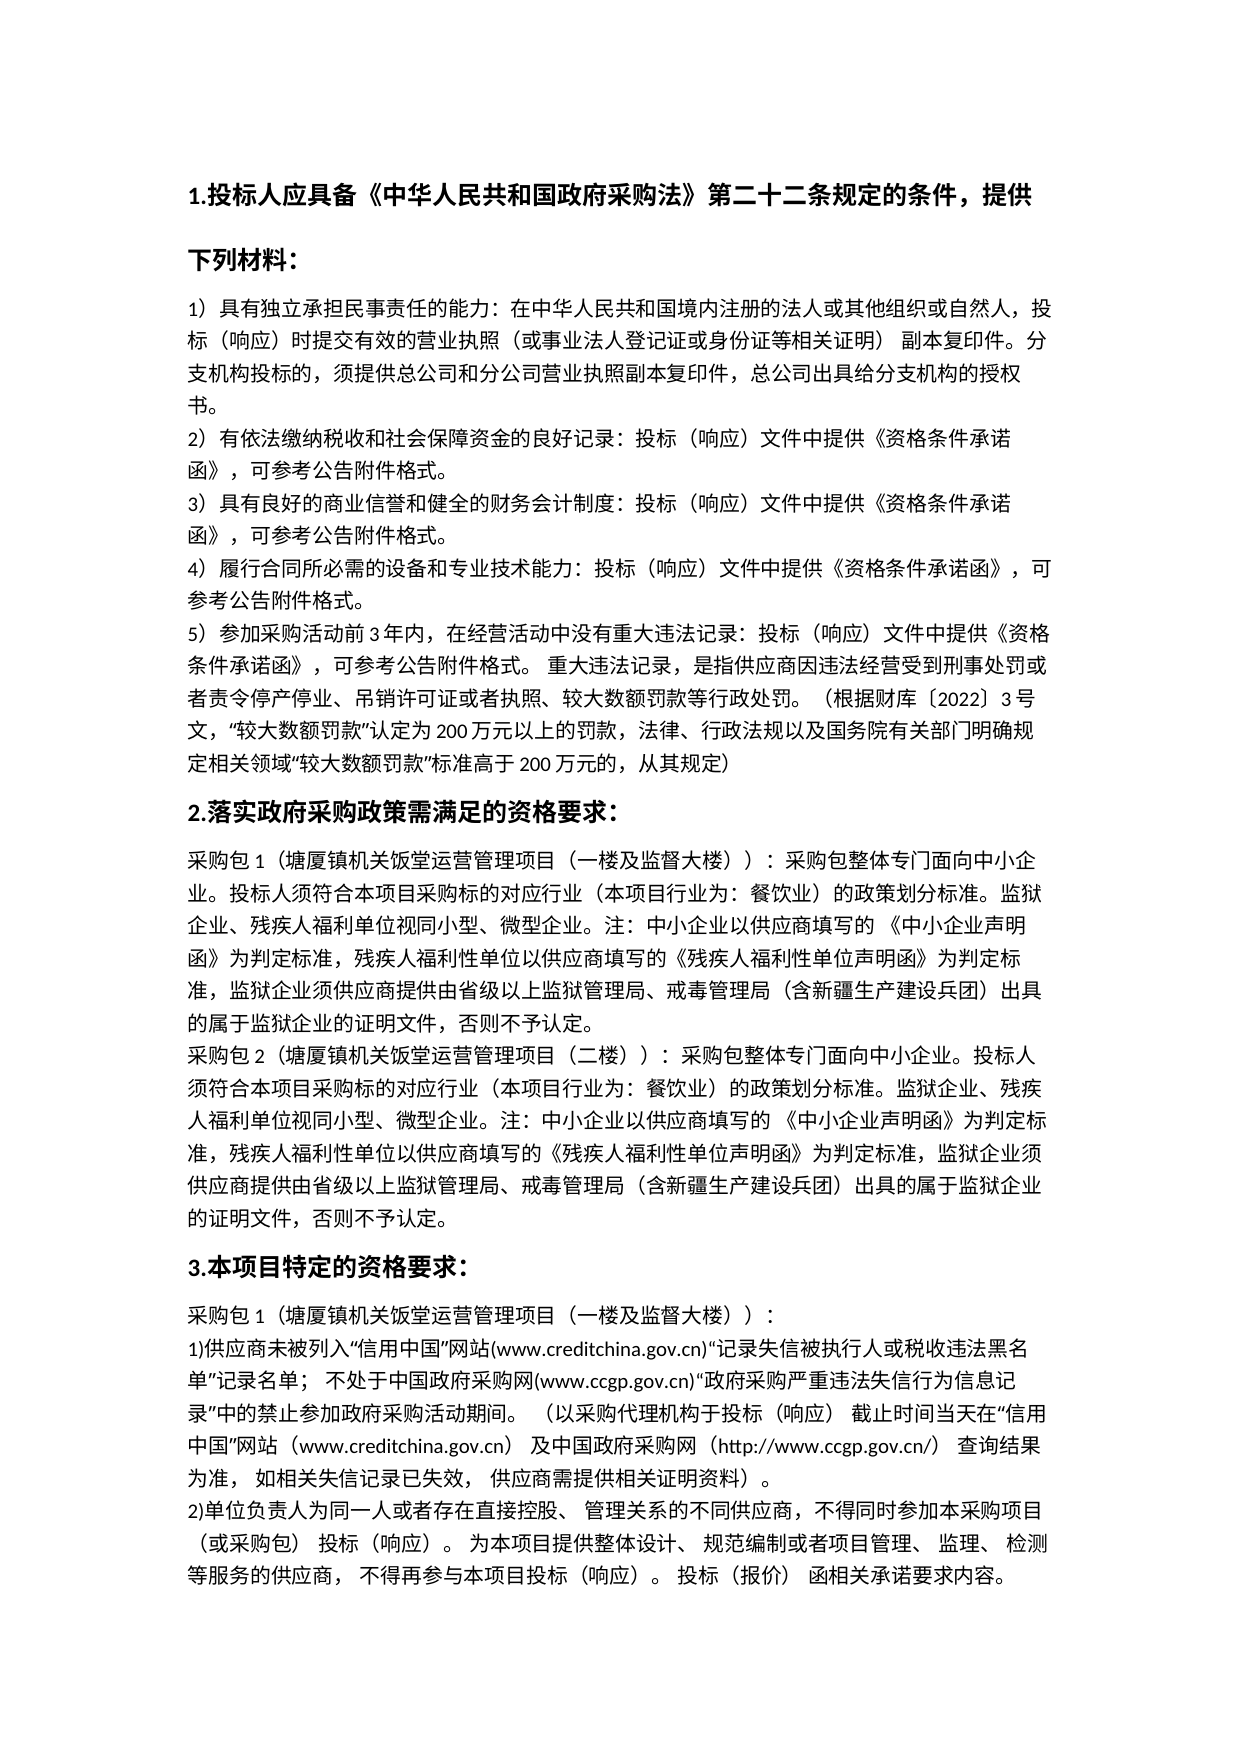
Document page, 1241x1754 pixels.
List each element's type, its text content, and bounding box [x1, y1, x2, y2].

text 1.投标人应具备《中华人民共和国政府采购法》第二十二条规定的条件，提供下列材料： [187, 162, 1053, 292]
text 4）履行合同所必需的设备和专业技术能力：投标（响应）文件中提供《资格条件承诺函》，可参考公告附件格式。 [187, 552, 1053, 617]
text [187, 1332, 1053, 1494]
text 采购包1（塘厦镇机关饭堂运营管理项目（一楼及监督大楼））：采购包整体专门面向中小企业。投标人须符合本项目采购标的对应行业（本项目行业为：餐饮业）的政策划分标准。监狱企业、残疾人福利单位视同小型、微型企业。注：中小企业以供应商填写的 《中小企业声明函》为判定标准，残疾人福利性单位以供应商填写的《残疾人福利性单位声明函》为判定标准，监狱企业须供应商提供由省级以上监狱管理局、戒毒管理局（含新疆生产建设兵团）出具的属于监狱企业的证明文件，否则不予认定。 [187, 844, 1053, 1039]
text 2.落实政府采购政策需满足的资格要求： [187, 779, 1053, 844]
text 1）具有独立承担民事责任的能力：在中华人民共和国境内注册的法人或其他组织或自然人，投标（响应）时提交有效的营业执照（或事业法人登记证或身份证等相关证明） 副本复印件。分支机构投标的，须提供总公司和分公司营业执照副本复印件，总公司出具给分支机构的授权书。 [187, 292, 1053, 422]
text 2）有依法缴纳税收和社会保障资金的良好记录：投标（响应）文件中提供《资格条件承诺函》，可参考公告附件格式。 [187, 422, 1053, 487]
text 3）具有良好的商业信誉和健全的财务会计制度：投标（响应）文件中提供《资格条件承诺函》，可参考公告附件格式。 [187, 487, 1053, 552]
text 2)单位负责人为同一人或者存在直接控股、 管理关系的不同供应商，不得同时参加本采购项目（或采购包） 投标（响应）。 为本项目提供整体设计、 规范编制或者项目管理、 监理、 检测等服务的供应商， 不得再参与本项目投标（响应）。 投标（报价） 函相关承诺要求内容。 [187, 1494, 1053, 1592]
text 3.本项目特定的资格要求： [187, 1234, 1053, 1299]
text 5）参加采购活动前3年内，在经营活动中没有重大违法记录：投标（响应）文件中提供《资格条件承诺函》，可参考公告附件格式。 重大违法记录，是指供应商因违法经营受到刑事处罚或者责令停产停业、吊销许可证或者执照、较大数额罚款等行政处罚。（根据财库〔2022〕3号文，“较大数额罚款”认定为200万元以上的罚款，法律、行政法规以及国务院有关部门明确规定相关领域“较大数额罚款”标准高于200万元的，从其规定） [187, 617, 1053, 779]
text 采购包1（塘厦镇机关饭堂运营管理项目（一楼及监督大楼））： [187, 1299, 1053, 1332]
text 采购包2（塘厦镇机关饭堂运营管理项目（二楼））：采购包整体专门面向中小企业。投标人须符合本项目采购标的对应行业（本项目行业为：餐饮业）的政策划分标准。监狱企业、残疾人福利单位视同小型、微型企业。注：中小企业以供应商填写的 《中小企业声明函》为判定标准，残疾人福利性单位以供应商填写的《残疾人福利性单位声明函》为判定标准，监狱企业须供应商提供由省级以上监狱管理局、戒毒管理局（含新疆生产建设兵团）出具的属于监狱企业的证明文件，否则不予认定。 [187, 1039, 1053, 1234]
